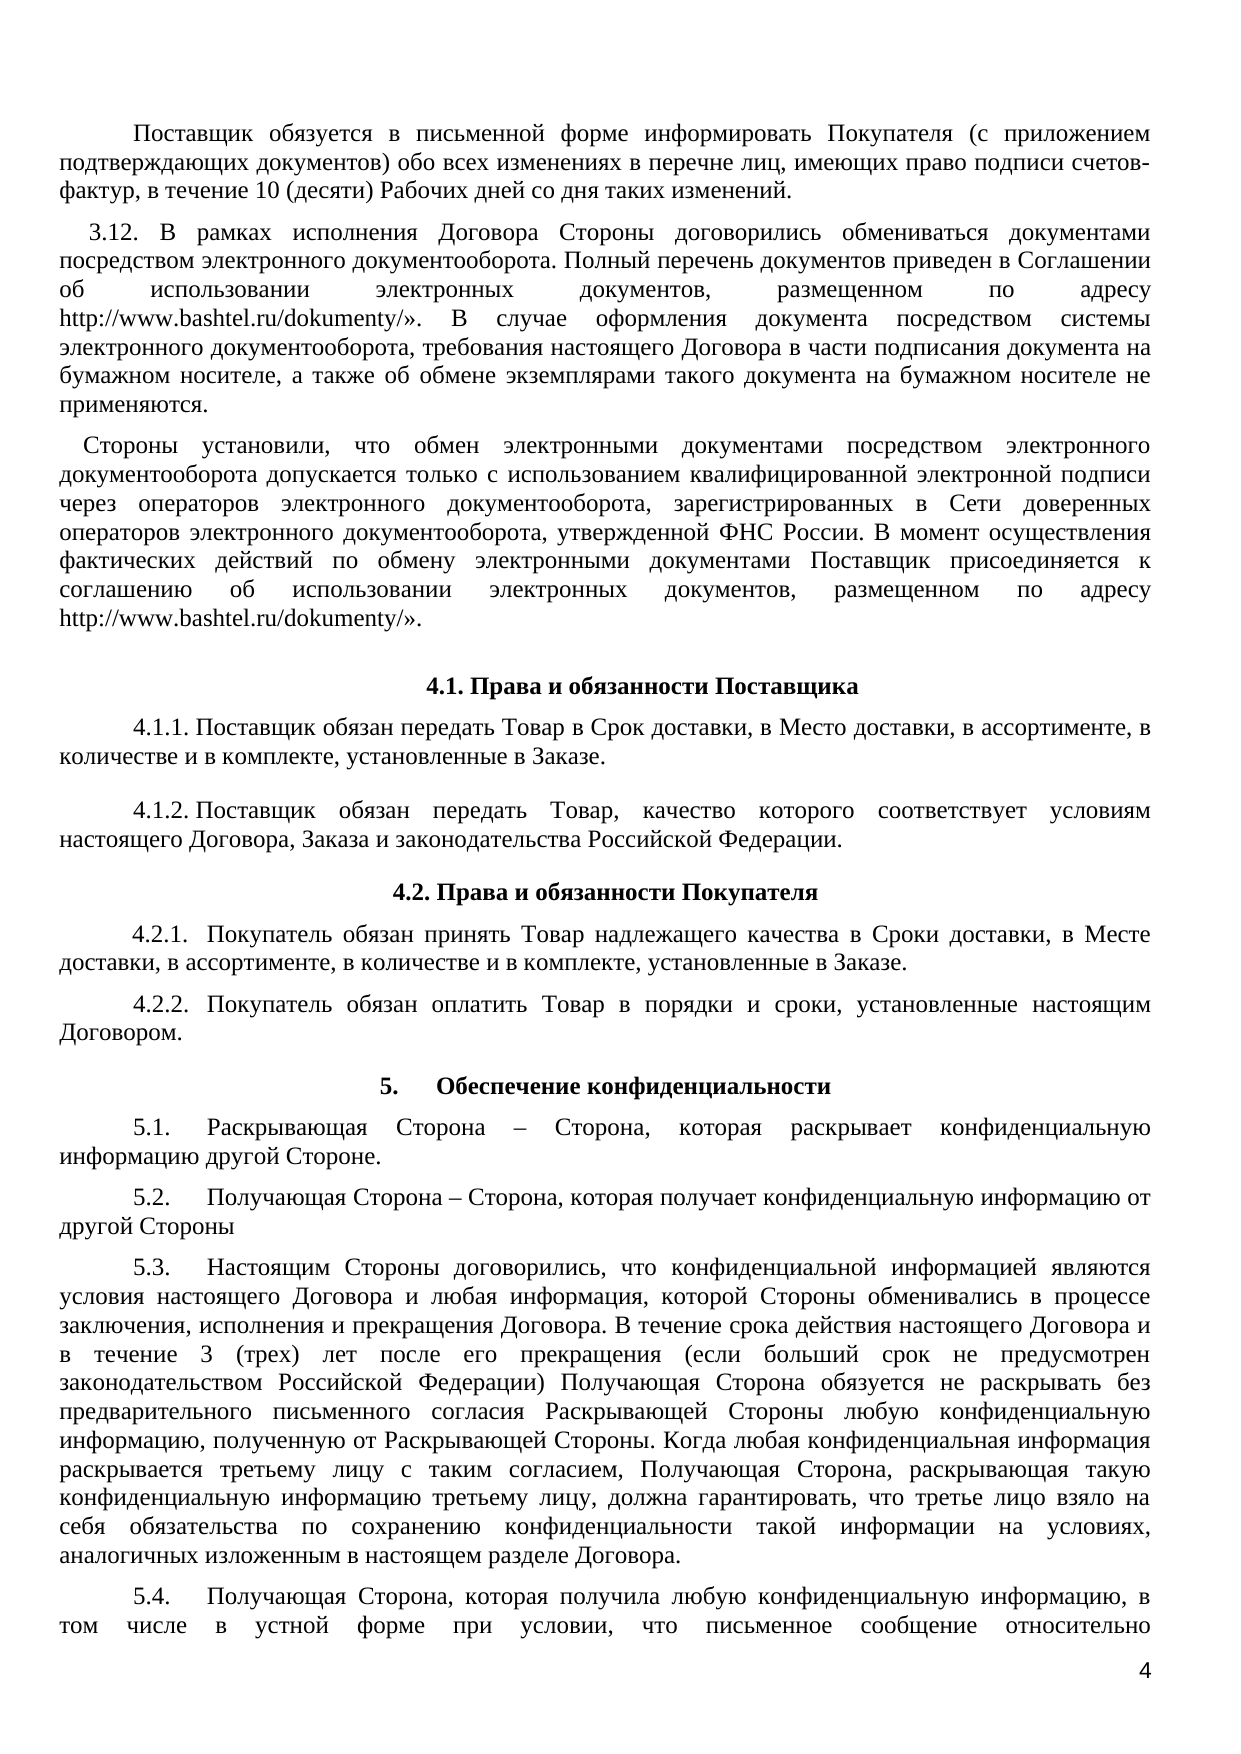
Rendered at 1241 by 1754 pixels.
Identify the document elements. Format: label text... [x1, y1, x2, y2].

text 4.1. Права и обязанности Поставщика [59, 671, 1152, 700]
text Стороны установили, что обмен электронными документами посредством электронного документооборота допускается только с использованием квалифицированной электронной подписи через операторов электронного документооборота, зарегистрированных в Сети доверенных операторов электронного документооборота, утвержденной ФНС России. В момент осуществления фактических действий по обмену электронными документами Поставщик присоединяется к соглашению об использовании электронных документов, размещенном по адресу http://www.bashtel.ru/dokumenty/». [59, 431, 1152, 632]
list Раскрывающая Сторона – Сторона, которая раскрывает конфиденциальную информацию другой Стороне. [59, 1112, 1152, 1170]
list Поставщик обязан передать Товар в Срок доставки, в Место доставки, в ассортименте, в количестве и в комплекте, установленные в Заказе. [59, 712, 1152, 770]
list Настоящим Стороны договорились, что конфиденциальной информацией являются условия настоящего Договора и любая информация, которой Стороны обменивались в процессе заключения, исполнения и прекращения Договора. В течение срока действия настоящего Договора и в течение 3 (трех) лет после его прекращения (если больший срок не предусмотрен законодательством Российской Федерации) Получающая Сторона обязуется не раскрывать без предварительного письменного согласия Раскрывающей Стороны любую конфиденциальную информацию, полученную от Раскрывающей Стороны. Когда любая конфиденциальная информация раскрывается третьему лицу с таким согласием, Получающая Сторона, раскрывающая такую конфиденциальную информацию третьему лицу, должна гарантировать, что третье лицо взяло на себя обязательства по сохранению конфиденциальности такой информации на условиях, аналогичных изложенным в настоящем разделе Договора. [59, 1252, 1152, 1569]
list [59, 1581, 1152, 1639]
text 4.2. Права и обязанности Покупателя [59, 877, 1152, 906]
list Покупатель обязан принять Товар надлежащего качества в Сроки доставки, в Месте доставки, в ассортименте, в количестве и в комплекте, установленные в Заказе. [59, 919, 1152, 976]
text 3.12. В рамках исполнения Договора Стороны договорились обмениваться документами посредством электронного документооборота. Полный перечень документов приведен в Соглашении об использовании электронных документов, размещенном по адресу http://www.bashtel.ru/dokumenty/». В случае оформления документа посредством системы электронного документооборота, требования настоящего Договора в части подписания документа на бумажном носителе, а также об обмене экземплярами такого документа на бумажном носителе не применяются. [59, 217, 1152, 418]
list Покупатель обязан оплатить Товар в порядки и сроки, установленные настоящим Договором. [59, 989, 1152, 1046]
text Поставщик обязуется в письменной форме информировать Покупателя (с приложением подтверждающих документов) обо всех изменениях в перечне лиц, имеющих право подписи счетов-фактур, в течение 10 (десяти) Рабочих дней со дня таких изменений. [59, 118, 1152, 204]
list Обеспечение конфиденциальности [59, 1071, 1152, 1100]
list Поставщик обязан передать Товар, качество которого соответствует условиям настоящего Договора, Заказа и законодательства Российской Федерации. [59, 795, 1152, 852]
list Получающая Сторона – Сторона, которая получает конфиденциальную информацию от другой Стороны [59, 1182, 1152, 1240]
